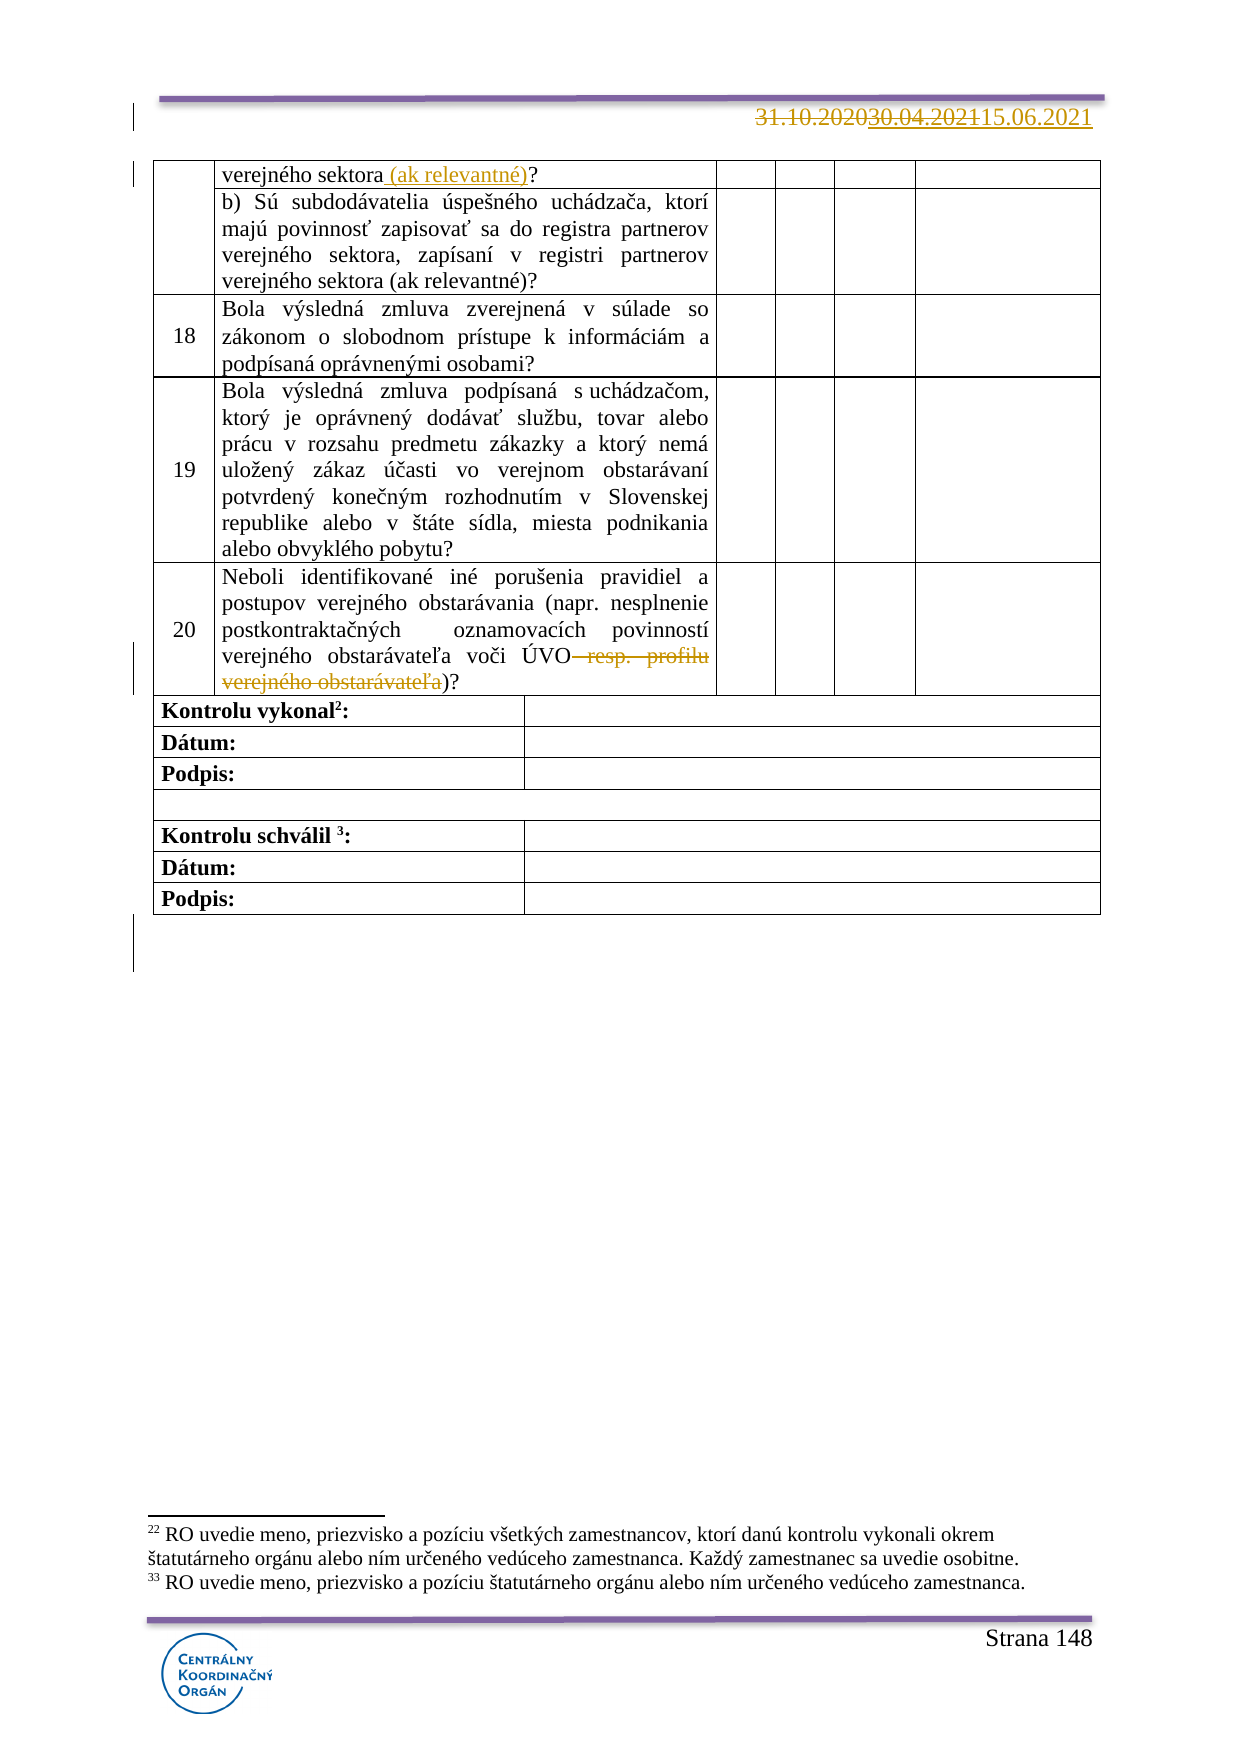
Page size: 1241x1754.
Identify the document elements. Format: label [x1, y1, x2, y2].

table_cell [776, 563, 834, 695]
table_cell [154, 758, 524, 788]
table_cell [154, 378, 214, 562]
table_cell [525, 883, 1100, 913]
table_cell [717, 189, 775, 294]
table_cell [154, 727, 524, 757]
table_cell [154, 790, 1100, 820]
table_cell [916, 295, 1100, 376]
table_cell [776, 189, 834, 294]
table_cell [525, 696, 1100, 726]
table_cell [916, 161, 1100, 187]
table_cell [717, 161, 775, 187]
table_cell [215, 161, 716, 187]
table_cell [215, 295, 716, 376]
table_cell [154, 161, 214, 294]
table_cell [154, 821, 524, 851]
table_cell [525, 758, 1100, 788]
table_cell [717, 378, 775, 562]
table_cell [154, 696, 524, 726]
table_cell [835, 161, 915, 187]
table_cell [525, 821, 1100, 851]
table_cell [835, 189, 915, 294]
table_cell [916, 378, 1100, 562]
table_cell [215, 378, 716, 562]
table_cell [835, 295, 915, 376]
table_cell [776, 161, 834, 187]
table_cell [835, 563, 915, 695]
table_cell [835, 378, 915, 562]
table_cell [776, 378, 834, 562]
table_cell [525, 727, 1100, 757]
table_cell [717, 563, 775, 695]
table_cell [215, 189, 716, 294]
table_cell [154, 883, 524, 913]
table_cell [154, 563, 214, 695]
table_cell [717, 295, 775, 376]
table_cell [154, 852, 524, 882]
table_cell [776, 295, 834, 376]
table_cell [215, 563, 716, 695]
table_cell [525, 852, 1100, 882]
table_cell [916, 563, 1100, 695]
picture [159, 1631, 272, 1713]
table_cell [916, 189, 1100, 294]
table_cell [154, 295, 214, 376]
